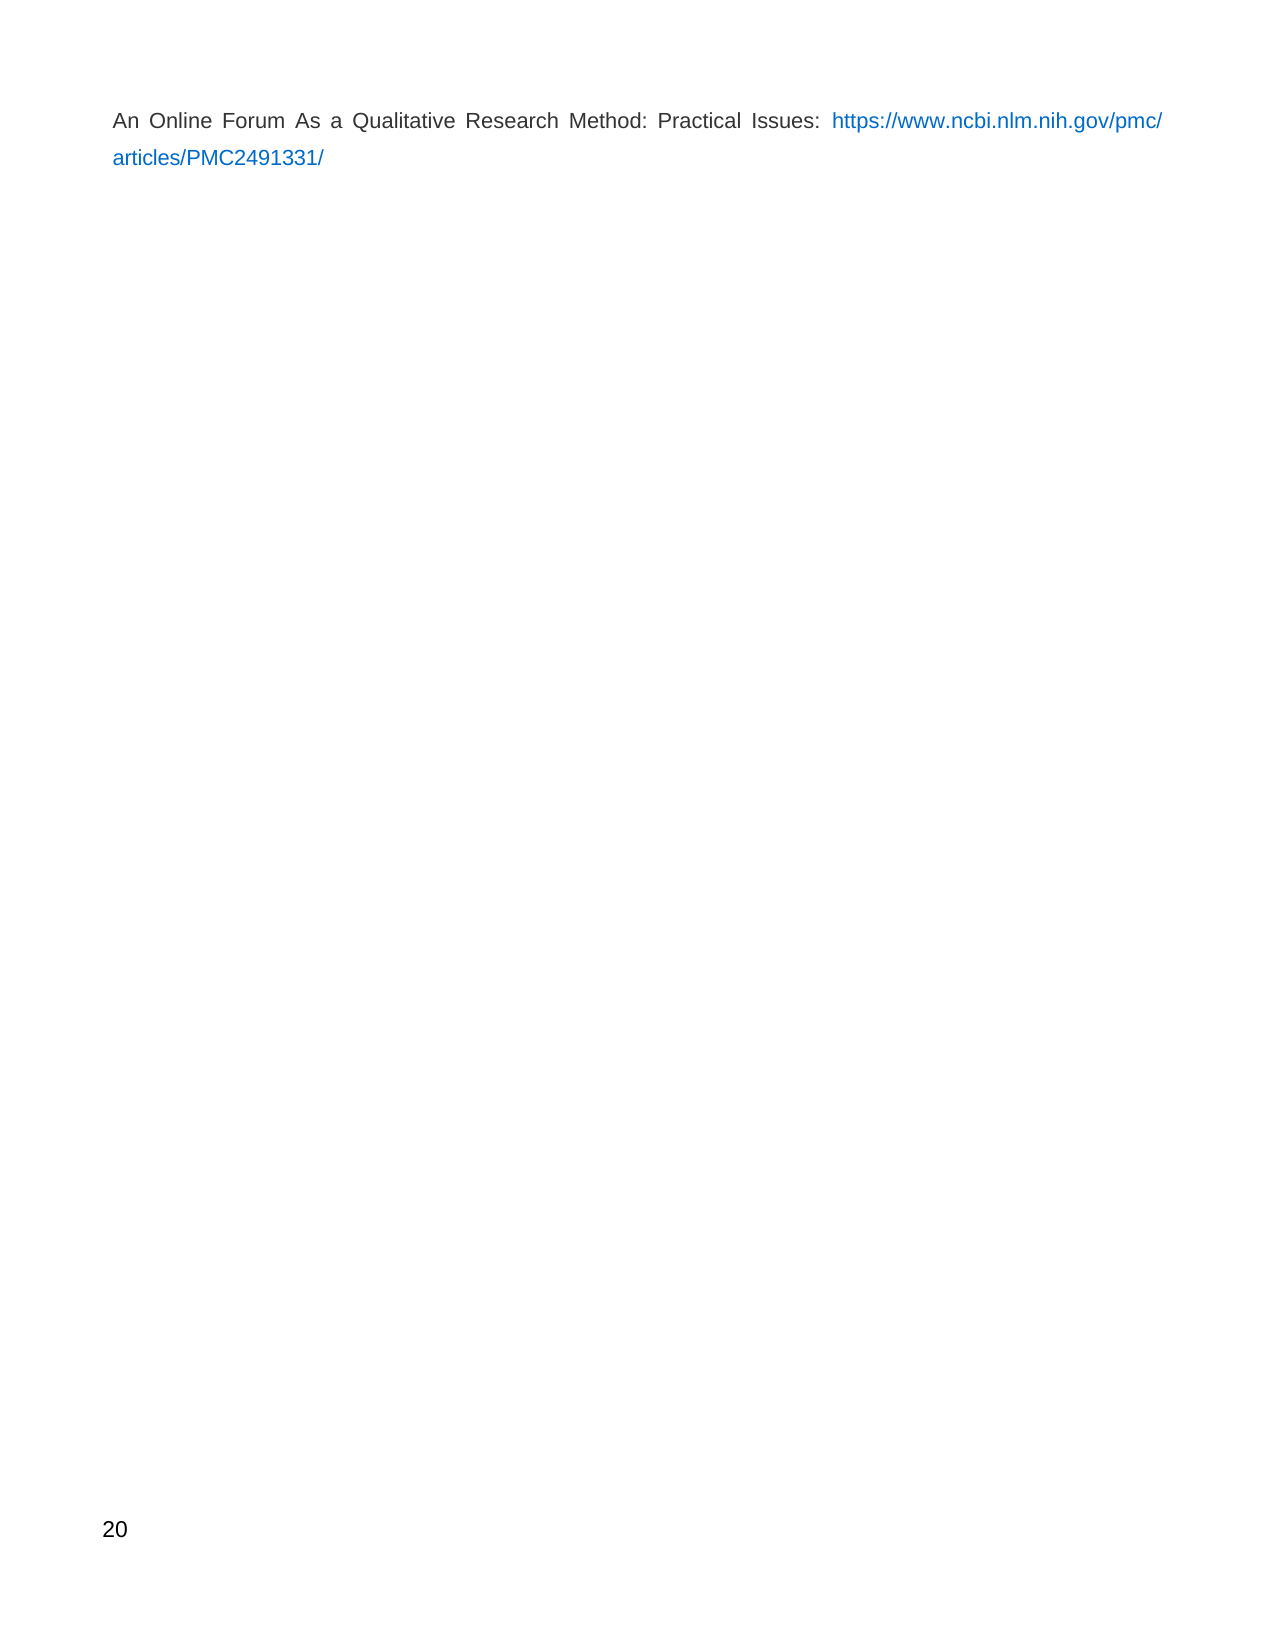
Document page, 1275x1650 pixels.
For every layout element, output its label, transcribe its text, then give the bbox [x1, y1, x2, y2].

text An Online Forum As a Qualitative Research Method: Practical Issues: https://www.ncbi.nlm.nih.gov/pmc/ articles/PMC2491331/ [112, 108, 1162, 169]
